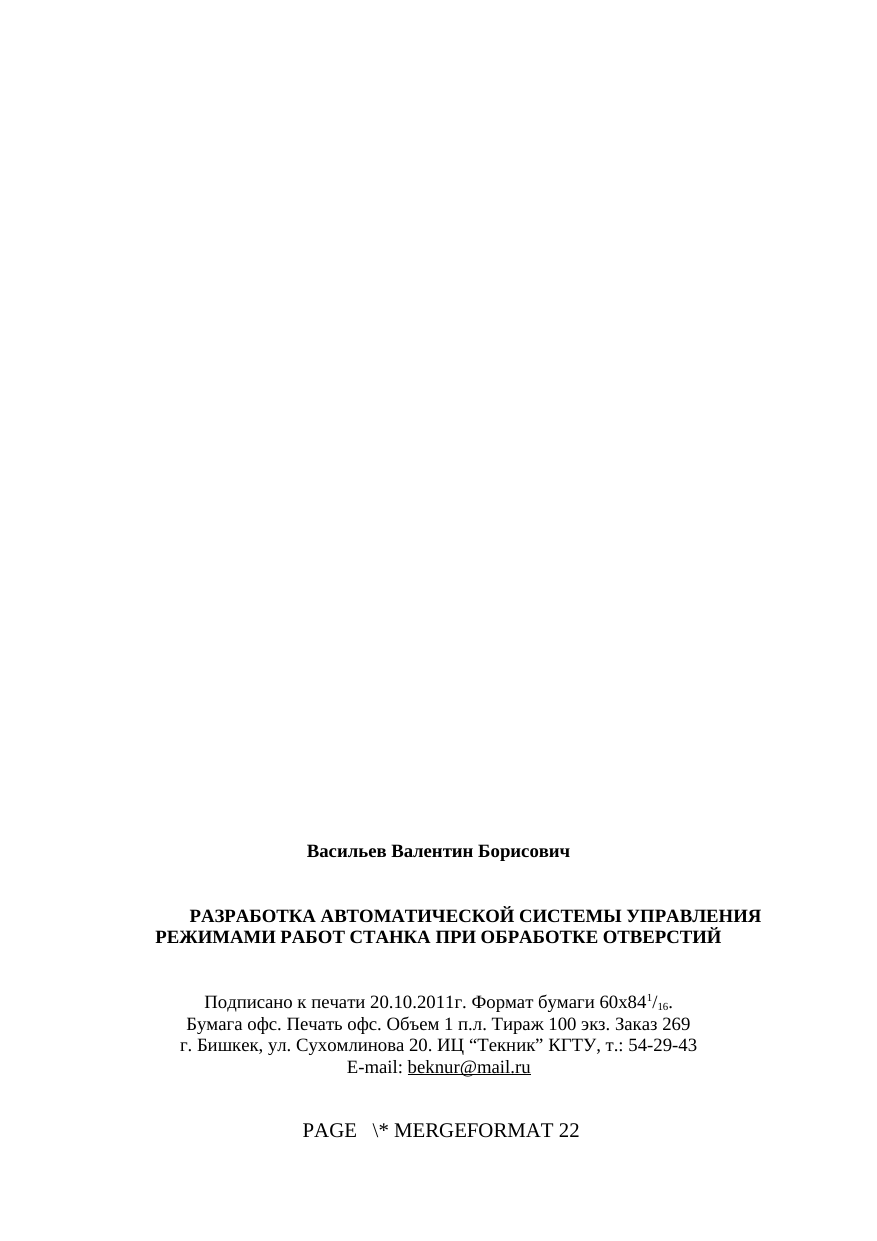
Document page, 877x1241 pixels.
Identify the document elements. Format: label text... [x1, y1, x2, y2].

text Е-mail: beknur@mail.ru [112, 1056, 765, 1077]
text Васильев Валентин Борисович [112, 840, 765, 862]
text Бумага офс. Печать офс. Объем 1 п.л. Тираж 100 экз. Заказ 269 [112, 1012, 765, 1034]
text г. Бишкек, ул. Сухомлинова 20. ИЦ “Текник” КГТУ, т.: 54-29-43 [112, 1034, 765, 1056]
text Подписано к печати 20.10.2011г. Формат бумаги 60х841/16. [112, 991, 765, 1012]
text РАЗРАБОТКА АВТОМАТИЧЕСКОЙ СИСТЕМЫ УПРАВЛЕНИЯ РЕЖИМАМИ РАБОТ СТАНКА ПРИ ОБРАБОТКЕ ОТВЕРСТИЙ [112, 905, 765, 948]
